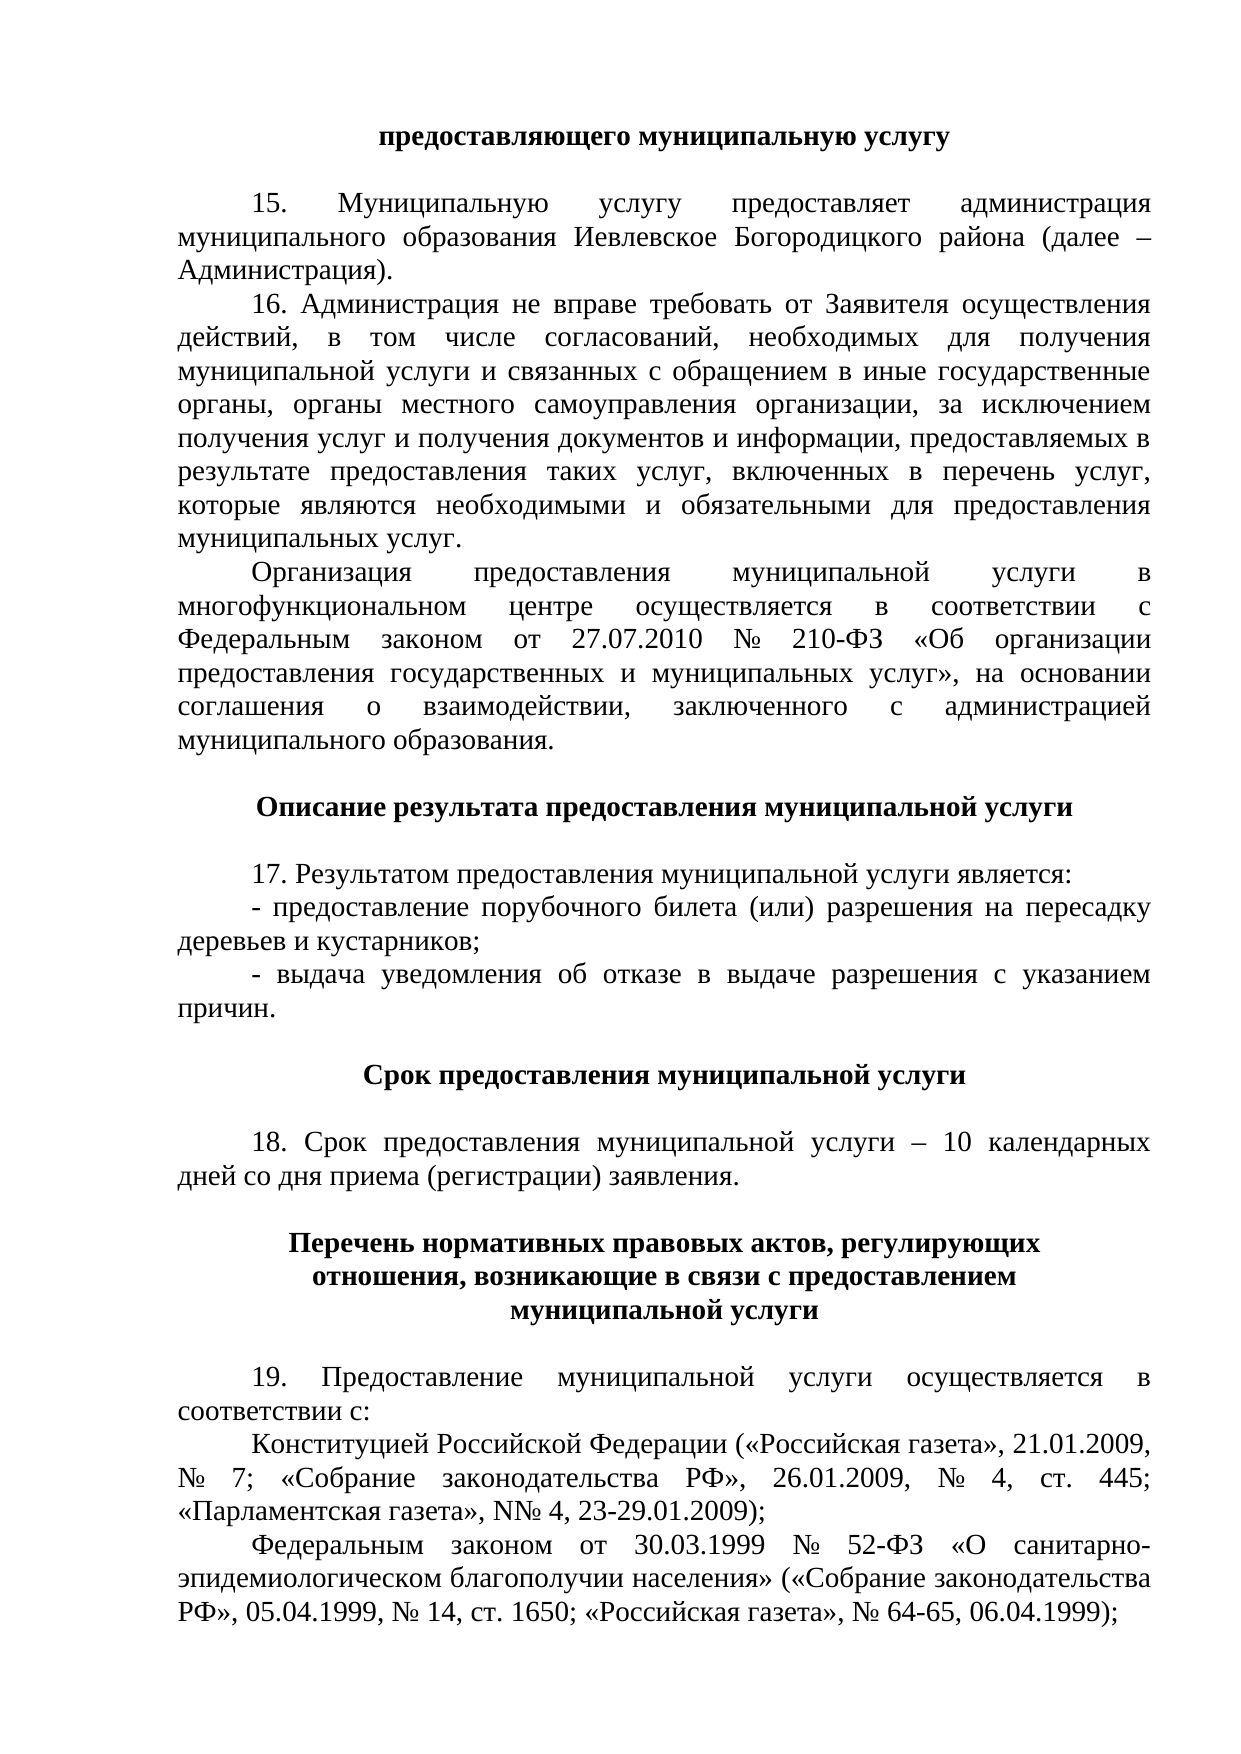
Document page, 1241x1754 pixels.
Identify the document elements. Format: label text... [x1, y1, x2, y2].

text 19. Предоставление муниципальной услуги осуществляется в соответствии с: [177, 1359, 1152, 1426]
text отношения, возникающие в связи с предоставлением [177, 1258, 1152, 1292]
text - предоставление порубочного билета (или) разрешения на пересадку деревьев и кустарников; [177, 889, 1152, 957]
text 18. Срок предоставления муниципальной услуги – 10 календарных дней со дня приема (регистрации) заявления. [177, 1124, 1152, 1191]
text Описание результата предоставления муниципальной услуги [177, 789, 1152, 822]
text муниципальной услуги [177, 1292, 1152, 1326]
text 17. Результатом предоставления муниципальной услуги является: [177, 856, 1152, 889]
text Перечень нормативных правовых актов, регулирующих [177, 1225, 1152, 1258]
text 15. Муниципальную услугу предоставляет администрация муниципального образования Иевлевское Богородицкого района (далее – Администрация). [177, 185, 1152, 286]
text предоставляющего муниципальную услугу [177, 118, 1152, 152]
text - выдача уведомления об отказе в выдаче разрешения с указанием причин. [177, 957, 1152, 1024]
text Срок предоставления муниципальной услуги [177, 1057, 1152, 1091]
text Организация предоставления муниципальной услуги в многофункциональном центре осуществляется в соответствии с Федеральным законом от 27.07.2010 № 210-ФЗ «Об организации предоставления государственных и муниципальных услуг», на основании соглашения о взаимодействии, заключенного с администрацией муниципального образования. [177, 554, 1152, 755]
text Федеральным законом от 30.03.1999 № 52-ФЗ «О санитарно-эпидемиологическом благополучии населения» («Собрание законодательства РФ», 05.04.1999, № 14, ст. 1650; «Российская газета», № 64-65, 06.04.1999); [177, 1527, 1152, 1627]
text Конституцией Российской Федерации («Российская газета», 21.01.2009, № 7; «Собрание законодательства РФ», 26.01.2009, № 4, ст. 445; «Парламентская газета», N№ 4, 23-29.01.2009); [177, 1426, 1152, 1527]
text 16. Администрация не вправе требовать от Заявителя осуществления действий, в том числе согласований, необходимых для получения муниципальной услуги и связанных с обращением в иные государственные органы, органы местного самоуправления организации, за исключением получения услуг и получения документов и информации, предоставляемых в результате предоставления таких услуг, включенных в перечень услуг, которые являются необходимыми и обязательными для предоставления муниципальных услуг. [177, 286, 1152, 554]
